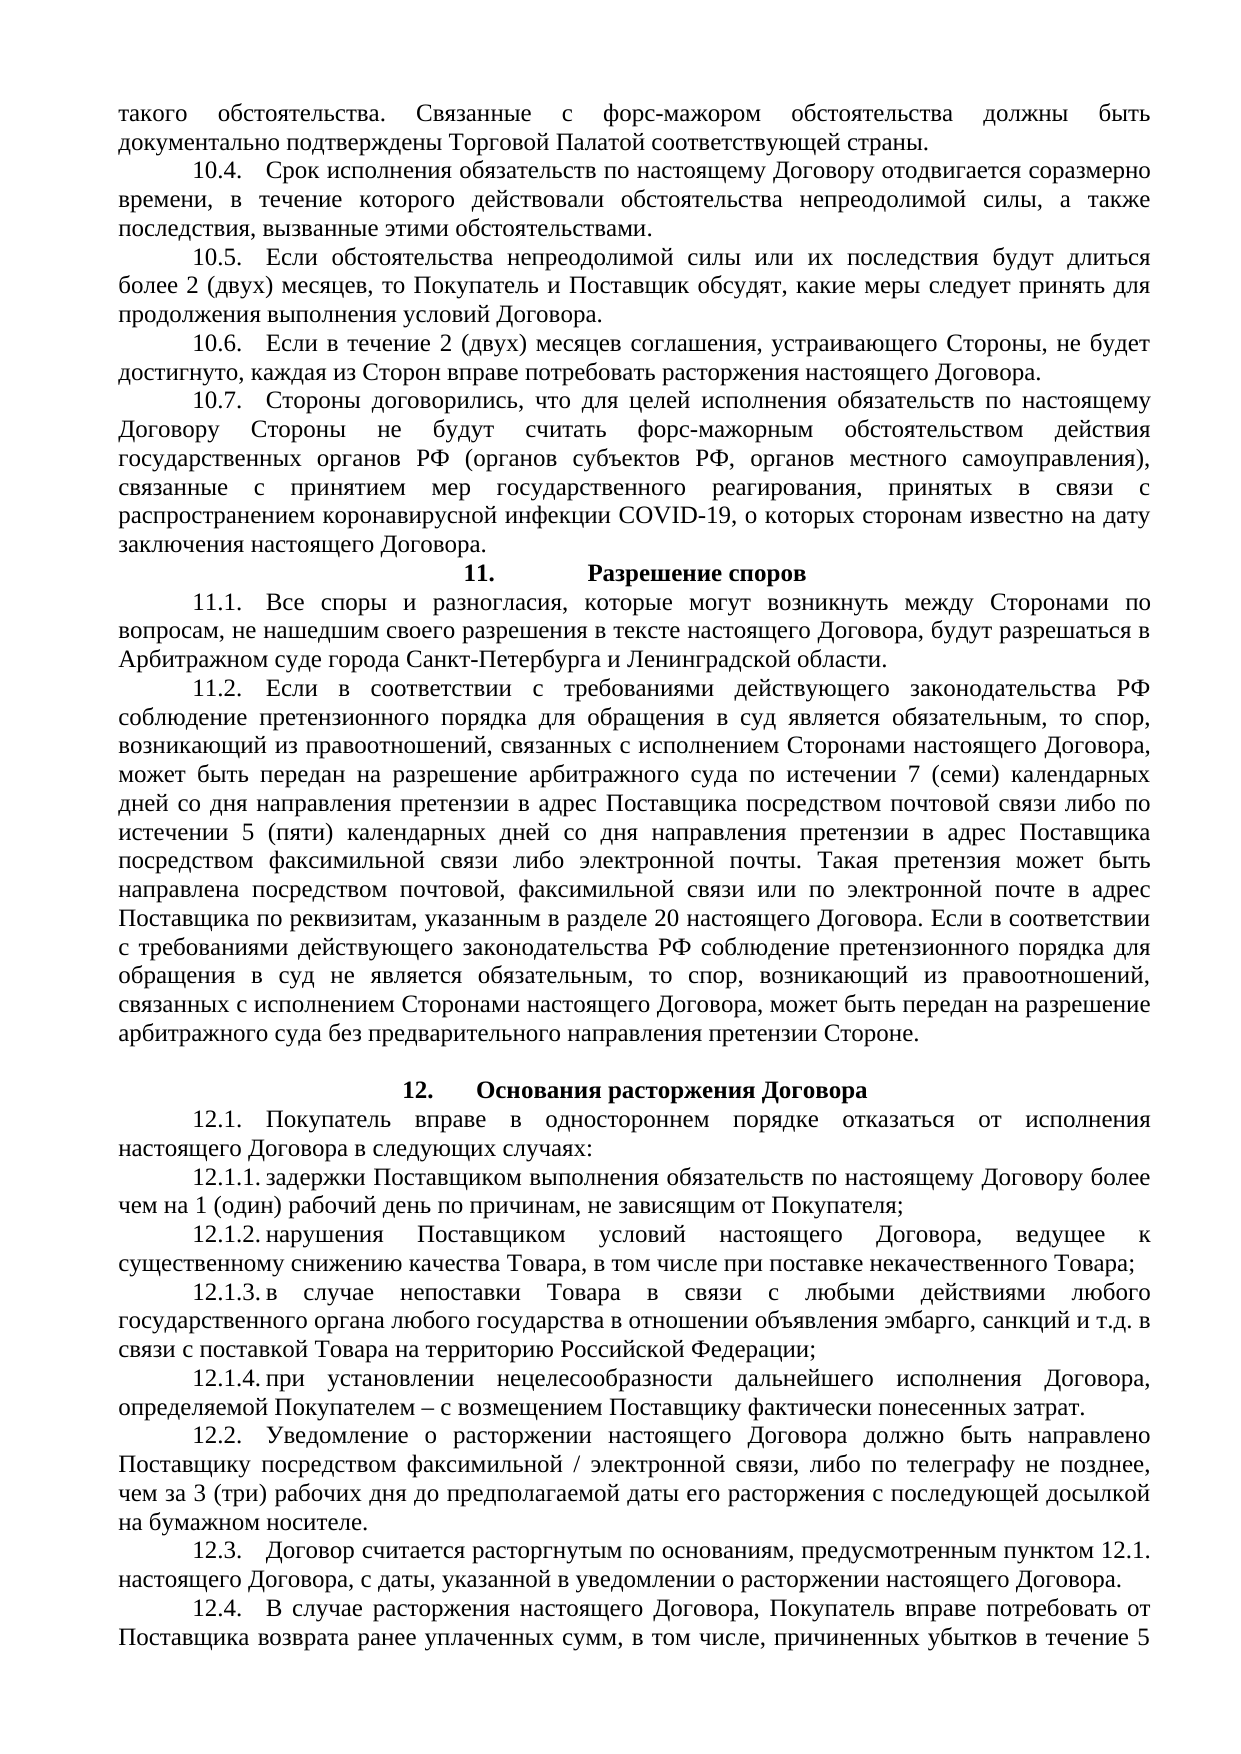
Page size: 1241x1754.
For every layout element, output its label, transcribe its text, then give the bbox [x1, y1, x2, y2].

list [118, 98, 1152, 155]
list Стороны договорились, что для целей исполнения обязательств по настоящему Договору Стороны не будут считать форс-мажорным обстоятельством действия государственных органов РФ (органов субъектов РФ, органов местного самоуправления), связанные с принятием мер государственного реагирования, принятых в связи с распространением коронавирусной инфекции COVID-19, о которых сторонам известно на дату заключения настоящего Договора. [118, 385, 1152, 558]
list Если в течение 2 (двух) месяцев соглашения, устраивающего Стороны, не будет достигнуто, каждая из Сторон вправе потребовать расторжения настоящего Договора. [118, 328, 1152, 385]
list Покупатель вправе в одностороннем порядке отказаться от исполнения настоящего Договора в следующих случаях: [118, 1104, 1152, 1162]
list Уведомление о расторжении настоящего Договора должно быть направлено Поставщику посредством факсимильной / электронной связи, либо по телеграфу не позднее, чем за 3 (три) рабочих дня до предполагаемой даты его расторжения с последующей досылкой на бумажном носителе. [118, 1420, 1152, 1535]
list Срок исполнения обязательств по настоящему Договору отодвигается соразмерно времени, в течение которого действовали обстоятельства непреодолимой силы, а также последствия, вызванные этими обстоятельствами. [118, 155, 1152, 242]
list Если обстоятельства непреодолимой силы или их последствия будут длиться более 2 (двух) месяцев, то Покупатель и Поставщик обсудят, какие меры следует принять для продолжения выполнения условий Договора. [118, 242, 1152, 328]
list задержки Поставщиком выполнения обязательств по настоящему Договору более чем на 1 (один) рабочий день по причинам, не зависящим от Покупателя; [118, 1162, 1152, 1219]
list Если в соответствии с требованиями действующего законодательства РФ соблюдение претензионного порядка для обращения в суд является обязательным, то спор, возникающий из правоотношений, связанных с исполнением Сторонами настоящего Договора, может быть передан на разрешение арбитражного суда по истечении 7 (семи) календарных дней со дня направления претензии в адрес Поставщика посредством почтовой связи либо по истечении 5 (пяти) календарных дней со дня направления претензии в адрес Поставщика посредством факсимильной связи либо электронной почты. Такая претензия может быть направлена посредством почтовой, факсимильной связи или по электронной почте в адрес Поставщика по реквизитам, указанным в разделе 20 настоящего Договора. Если в соответствии с требованиями действующего законодательства РФ соблюдение претензионного порядка для обращения в суд не является обязательным, то спор, возникающий из правоотношений, связанных с исполнением Сторонами настоящего Договора, может быть передан на разрешение арбитражного суда без предварительного направления претензии Стороне. [118, 673, 1152, 1047]
list при установлении нецелесообразности дальнейшего исполнения Договора, определяемой Покупателем – с возмещением Поставщику фактически понесенных затрат. [118, 1363, 1152, 1420]
list нарушения Поставщиком условий настоящего Договора, ведущее к существенному снижению качества Товара, в том числе при поставке некачественного Товара; [118, 1219, 1152, 1277]
list Основания расторжения Договора [118, 1075, 1152, 1104]
list в случае непоставки Товара в связи с любыми действиями любого государственного органа любого государства в отношении объявления эмбарго, санкций и т.д. в связи с поставкой Товара на территорию Российской Федерации; [118, 1277, 1152, 1363]
list Разрешение споров [118, 558, 1152, 587]
list Все споры и разногласия, которые могут возникнуть между Сторонами по вопросам, не нашедшим своего разрешения в тексте настоящего Договора, будут разрешаться в Арбитражном суде города Санкт-Петербурга и Ленинградской области. [118, 587, 1152, 673]
list Договор считается расторгнутым по основаниям, предусмотренным пунктом 12.1. настоящего Договора, с даты, указанной в уведомлении о расторжении настоящего Договора. [118, 1535, 1152, 1593]
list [118, 1593, 1152, 1650]
